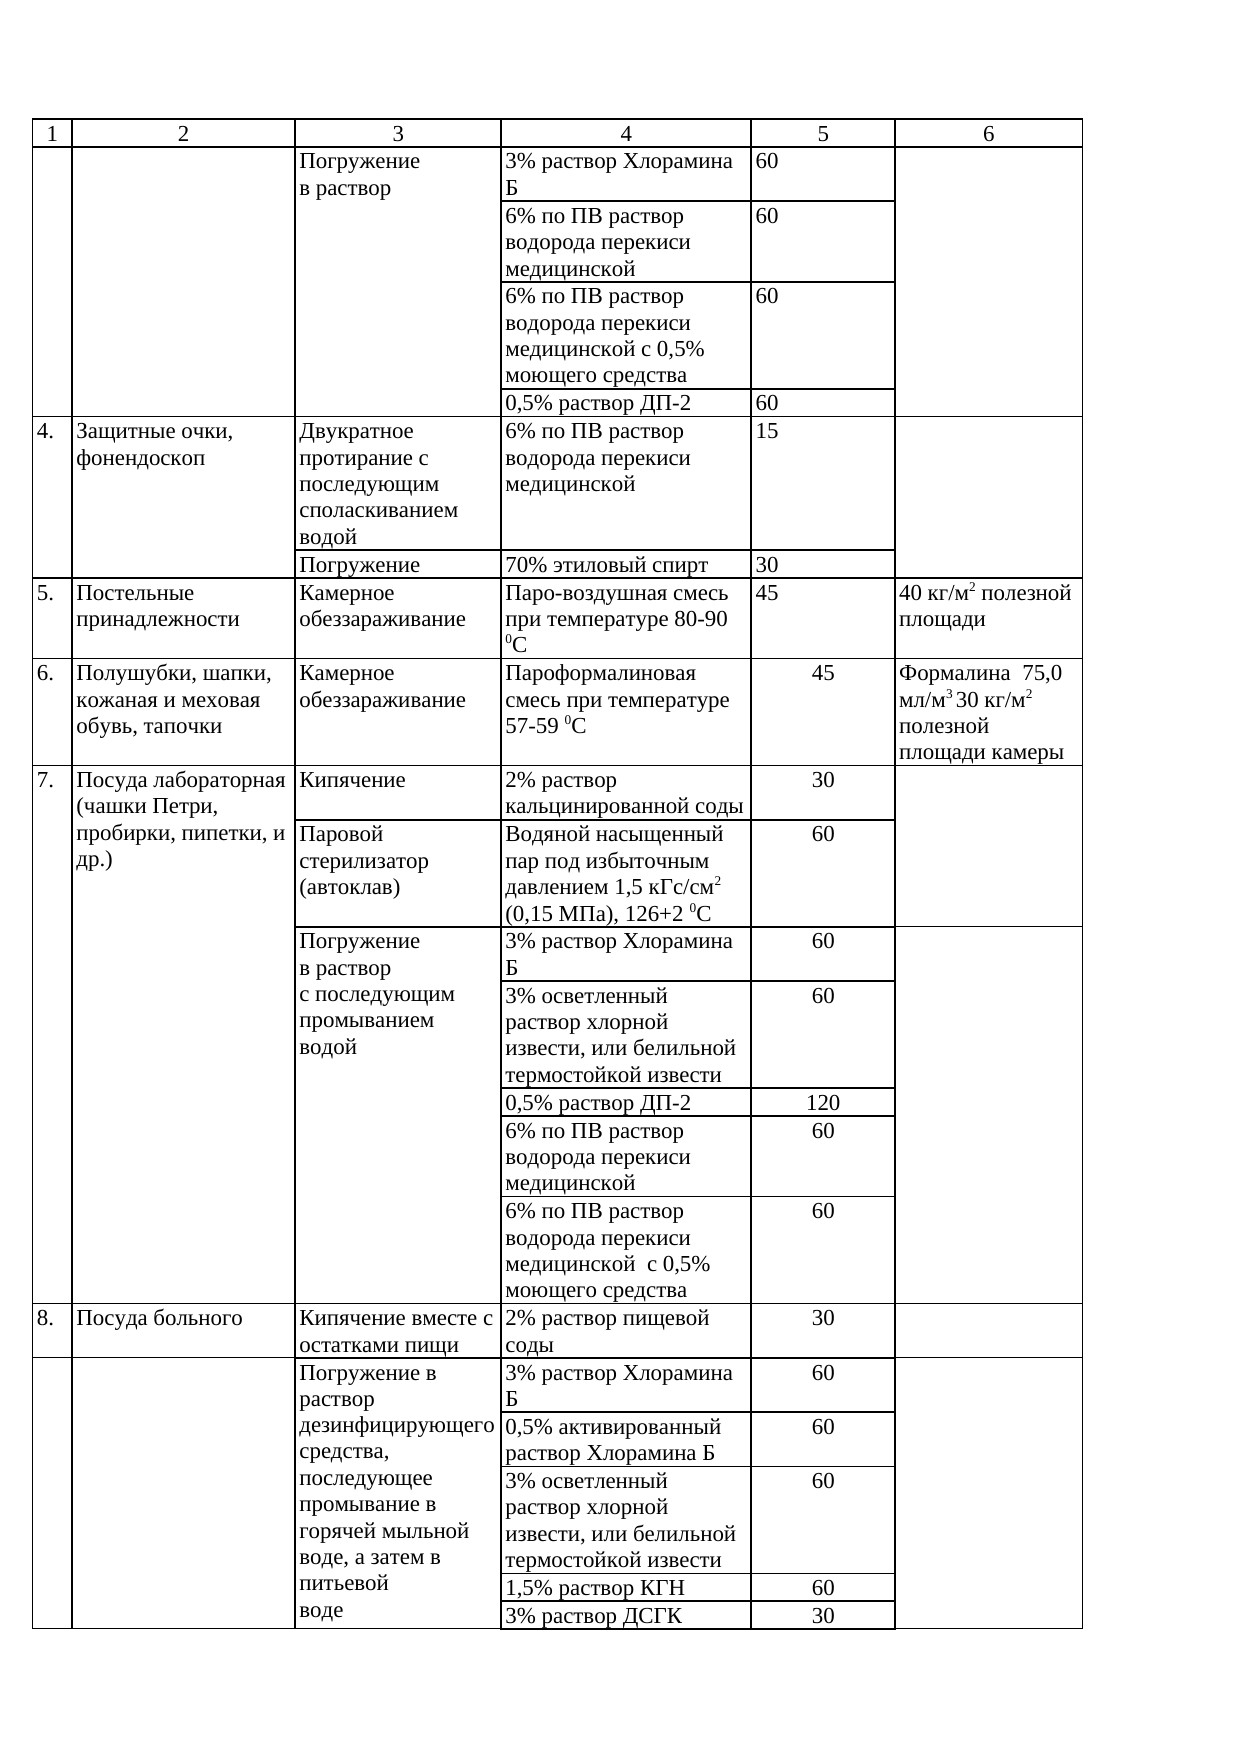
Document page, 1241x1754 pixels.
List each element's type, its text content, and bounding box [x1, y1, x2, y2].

table_cell 60 [752, 202, 894, 281]
table_cell Постельные принадлежности [73, 579, 294, 658]
table_cell 4. [33, 417, 71, 577]
table_cell Погружение в раствор [296, 148, 500, 416]
table_cell 3% осветленный раствор хлорной извести, или белильной термостойкой извести [502, 1467, 750, 1572]
table_cell Паро-воздушная смесь при температуре 80-90 0С [502, 579, 750, 658]
table_cell Погружение [296, 551, 500, 577]
table_cell [896, 927, 1082, 1303]
table_cell Камерное обеззараживание [296, 579, 500, 658]
table_cell [33, 1358, 71, 1628]
table_cell 3% осветленный раствор хлорной извести, или белильной термостойкой извести [502, 982, 750, 1087]
table_cell [896, 1358, 1082, 1628]
table_cell 40 кг/м2 полезной площади [896, 579, 1082, 658]
table_cell Пароформалиновая смесь при температуре 57-59 0С [502, 659, 750, 765]
table_cell 6% по ПВ раствор водорода перекиси медицинской с 0,5% моющего средства [502, 283, 750, 388]
table_cell 120 [752, 1089, 894, 1115]
table_cell 0,5% раствор ДП-2 [502, 390, 750, 416]
table_cell Полушубки, шапки, кожаная и меховая обувь, тапочки [73, 659, 294, 765]
table_cell Двукратное протирание с последующим споласкиванием водой [296, 417, 500, 549]
table_cell 0,5% раствор ДП-2 [502, 1089, 750, 1115]
table_cell 7. [33, 766, 71, 1303]
table_cell Паровой стерилизатор (автоклав) [296, 821, 500, 926]
table_cell 2% раствор пищевой соды [502, 1304, 750, 1357]
table_cell 60 [752, 1117, 894, 1196]
table_cell 45 [752, 659, 894, 765]
table_cell Погружение в раствор дезинфицирующего средства, последующее промывание в горячей мыльной воде, а затем в питьевой воде [296, 1359, 500, 1628]
table_cell 60 [752, 1413, 894, 1466]
table_cell 60 [752, 148, 894, 200]
table_cell Камерное обеззараживание [296, 659, 500, 765]
table_cell 6. [33, 659, 71, 765]
table_cell Водяной насыщенный пар под избыточным давлением 1,5 кГс/см2 (0,15 МПа), 126+2 0С [502, 821, 750, 926]
table_cell 3% раствор Хлорамина Б [502, 928, 750, 980]
table_cell Кипячение [296, 766, 500, 819]
table_cell 70% этиловый спирт [502, 551, 750, 577]
table_cell Кипячение вместе с остатками пищи [296, 1304, 500, 1357]
table_cell [896, 766, 1082, 926]
table_cell 0,5% активированный раствор Хлорамина Б [502, 1413, 750, 1466]
table_cell 15 [752, 417, 894, 549]
table_cell [896, 1304, 1082, 1357]
table_cell 60 [752, 928, 894, 980]
table_cell Посуда больного [73, 1304, 294, 1357]
table_cell 60 [752, 982, 894, 1087]
table_header 6 [896, 120, 1082, 146]
table_cell 60 [752, 1359, 894, 1411]
table_cell [896, 417, 1082, 577]
table_header 4 [502, 120, 750, 146]
table_cell [73, 1358, 294, 1628]
table_cell 45 [752, 579, 894, 658]
table_cell 60 [752, 1197, 894, 1303]
table_cell 30 [752, 551, 894, 577]
table_cell 30 [752, 1304, 894, 1357]
table_cell 2% раствор кальцинированной соды [502, 766, 750, 819]
table_cell 8. [33, 1304, 71, 1357]
table_cell 60 [752, 390, 894, 416]
table_cell 30 [752, 766, 894, 819]
table_cell 6% по ПВ раствор водорода перекиси медицинской [502, 417, 750, 549]
table_cell 3% раствор ДСГК [502, 1602, 750, 1628]
table_cell 3% раствор Хлорамина Б [502, 148, 750, 200]
table_header 1 [33, 120, 71, 146]
table_cell 60 [752, 821, 894, 926]
table_header 5 [752, 120, 894, 146]
table_cell 30 [752, 1602, 894, 1628]
table_cell 60 [752, 1467, 894, 1572]
table_cell 6% по ПВ раствор водорода перекиси медицинской [502, 202, 750, 281]
table_cell 60 [752, 283, 894, 388]
table_cell 6% по ПВ раствор водорода перекиси медицинской [502, 1117, 750, 1196]
table_cell 6% по ПВ раствор водорода перекиси медицинской с 0,5% моющего средства [502, 1197, 750, 1303]
table_cell 60 [752, 1574, 894, 1600]
table_cell Погружение в раствор с последующим промыванием водой [296, 928, 500, 1303]
table_cell Формалина 75,0 мл/м3 30 кг/м2 полезной площади камеры [896, 659, 1082, 765]
table_cell 3% раствор Хлорамина Б [502, 1359, 750, 1411]
table_header 3 [296, 120, 500, 146]
table_cell 5. [33, 579, 71, 658]
table_cell Посуда лабораторная (чашки Петри, пробирки, пипетки, и др.) [73, 766, 294, 1303]
table_cell Защитные очки, фонендоскоп [73, 417, 294, 577]
table_header 2 [73, 120, 294, 146]
table_cell 1,5% раствор КГН [502, 1574, 750, 1600]
